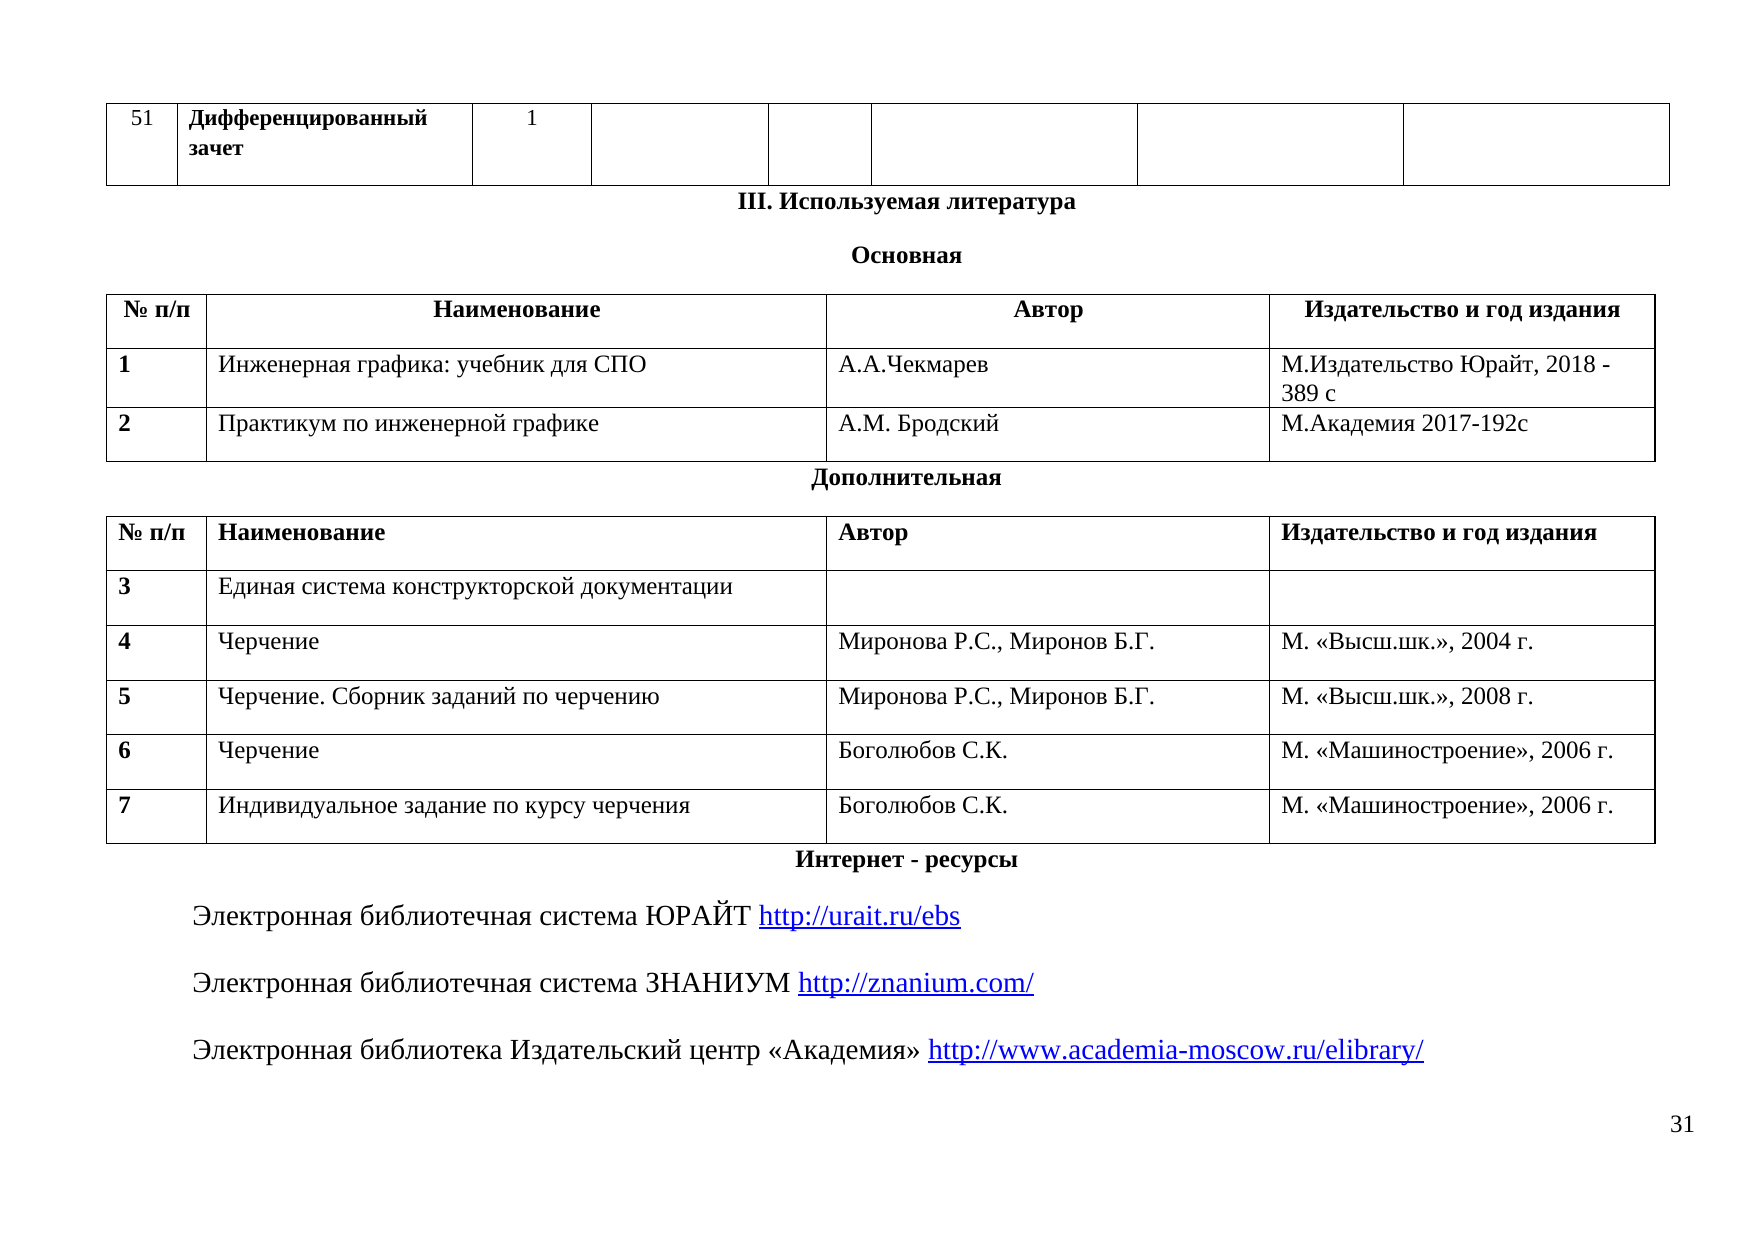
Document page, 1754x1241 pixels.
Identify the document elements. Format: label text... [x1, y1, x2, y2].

table_cell Черчение [207, 735, 826, 789]
table_cell 1 [473, 104, 591, 185]
table_cell М.Издательство Юрайт, 2018 -389 с [1270, 349, 1654, 407]
table_cell [872, 104, 1137, 185]
table_cell М. «Высш.шк.», 2004 г. [1270, 626, 1654, 680]
table_cell 3 [107, 571, 206, 625]
table_cell [592, 104, 768, 185]
text Электронная библиотечная система ЗНАНИУМ http://znanium.com/ [118, 965, 1695, 999]
text Электронная библиотека Издательский центр «Академия» http://www.academia-moscow.ru/elibrary/ [118, 1032, 1695, 1066]
text Дополнительная [118, 462, 1695, 491]
table_cell Индивидуальное задание по курсу черчения [207, 790, 826, 843]
table_cell Миронова Р.С., Миронов Б.Г. [827, 681, 1269, 734]
table_header Автор [827, 295, 1269, 348]
table_cell Миронова Р.С., Миронов Б.Г. [827, 626, 1269, 680]
table_cell А.А.Чекмарев [827, 349, 1269, 407]
table_header Наименование [207, 517, 826, 570]
table_cell 6 [107, 735, 206, 789]
table_cell [769, 104, 871, 185]
table_cell Единая система конструкторской документации [207, 571, 826, 625]
table_cell Дифференцированный зачет [178, 104, 472, 185]
table_cell М. «Высш.шк.», . [1270, 681, 1654, 734]
table_header Издательство и год издания [1270, 295, 1654, 348]
table_header Автор [827, 517, 1269, 570]
table_cell М. «Машиностроение», . [1270, 735, 1654, 789]
table_cell М.Академия 2017-192с [1270, 408, 1654, 461]
table_cell 51 [107, 104, 177, 185]
table_cell [827, 571, 1269, 625]
table_header Наименование [207, 295, 826, 348]
table_cell [1138, 104, 1403, 185]
table_header № п/п [107, 517, 206, 570]
table_cell М. «Машиностроение», . [1270, 790, 1654, 843]
text Электронная библиотечная система ЮРАЙТ http://urait.ru/ebs [118, 898, 1695, 932]
table_cell 2 [107, 408, 206, 461]
table_header Издательство и год издания [1270, 517, 1654, 570]
text Интернет - ресурсы [118, 844, 1695, 873]
table_cell [1404, 104, 1669, 185]
table_cell [1270, 571, 1654, 625]
table_cell 1 [107, 349, 206, 407]
table_cell 7 [107, 790, 206, 843]
table_cell Черчение [207, 626, 826, 680]
text III. Используемая литература [118, 186, 1695, 214]
table_cell 5 [107, 681, 206, 734]
table_cell А.М. Бродский [827, 408, 1269, 461]
table_cell Боголюбов С.К. [827, 790, 1269, 843]
table_cell Боголюбов С.К. [827, 735, 1269, 789]
table_header № п/п [107, 295, 206, 348]
table_cell Практикум по инженерной графике [207, 408, 826, 461]
table_cell Инженерная графика: учебник для СПО [207, 349, 826, 407]
table_cell Черчение. Сборник заданий по черчению [207, 681, 826, 734]
table_cell 4 [107, 626, 206, 680]
text Основная [118, 240, 1695, 268]
